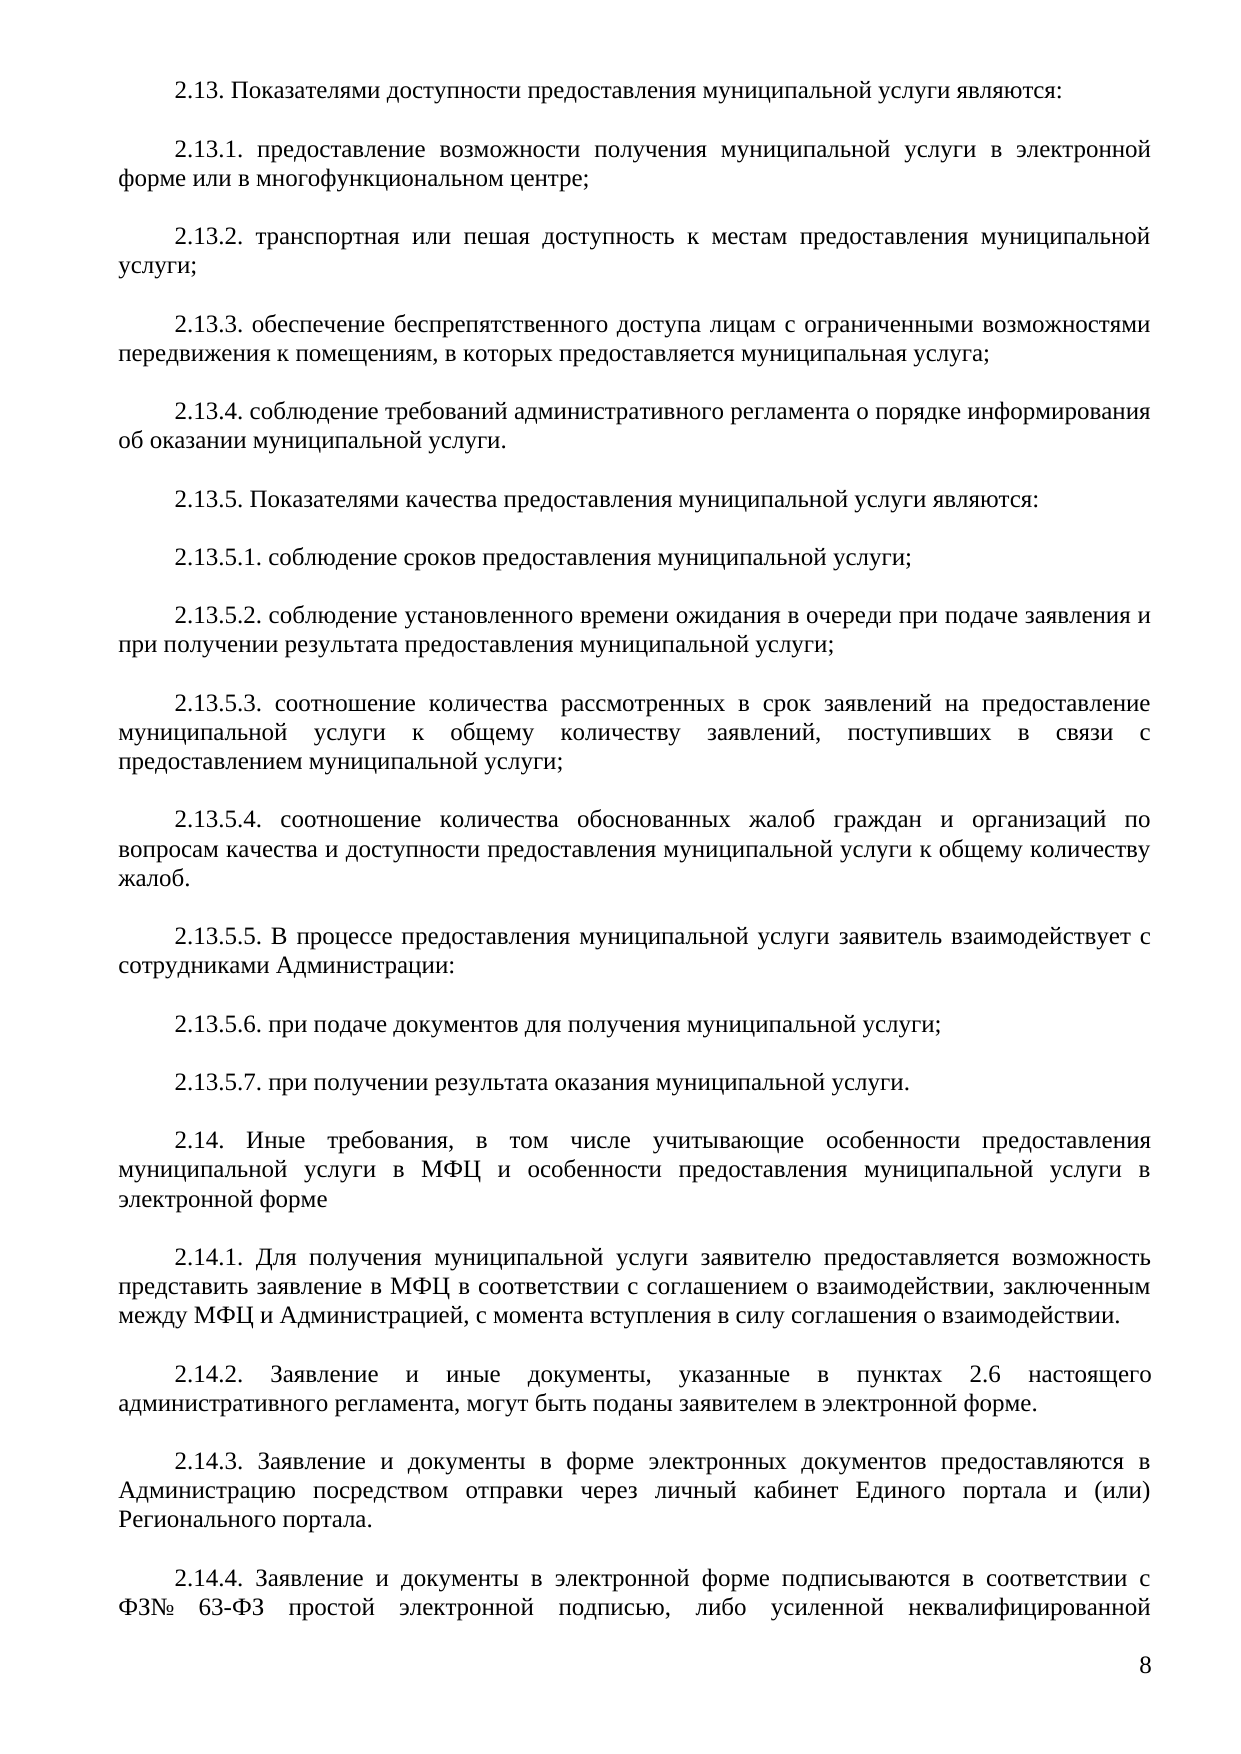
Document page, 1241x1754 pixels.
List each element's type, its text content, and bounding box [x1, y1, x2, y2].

text 2.13.5.1. соблюдение сроков предоставления муниципальной услуги; [118, 542, 1152, 571]
text 2.13.5.4. соотношение количества обоснованных жалоб граждан и организаций по вопросам качества и доступности предоставления муниципальной услуги к общему количеству жалоб. [118, 804, 1152, 892]
text 2.13. Показателями доступности предоставления муниципальной услуги являются: [118, 75, 1152, 104]
text 2.13.5.5. В процессе предоставления муниципальной услуги заявитель взаимодействует с сотрудниками Администрации: [118, 921, 1152, 979]
text 2.14.2. Заявление и иные документы, указанные в пунктах 2.6 настоящего административного регламента, могут быть поданы заявителем в электронной форме. [118, 1358, 1152, 1417]
text 2.13.5.2. соблюдение установленного времени ожидания в очереди при подаче заявления и при получении результата предоставления муниципальной услуги; [118, 600, 1152, 658]
text 2.13.5. Показателями качества предоставления муниципальной услуги являются: [118, 483, 1152, 512]
text 2.13.5.3. соотношение количества рассмотренных в срок заявлений на предоставление муниципальной услуги к общему количеству заявлений, поступивших в связи с предоставлением муниципальной услуги; [118, 687, 1152, 775]
text 2.14.3. Заявление и документы в форме электронных документов предоставляются в Администрацию посредством отправки через личный кабинет Единого портала и (или) Регионального портала. [118, 1446, 1152, 1533]
text 2.13.5.7. при получении результата оказания муниципальной услуги. [118, 1067, 1152, 1096]
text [118, 1562, 1152, 1621]
text 2.13.4. соблюдение требований административного регламента о порядке информирования об оказании муниципальной услуги. [118, 396, 1152, 454]
text 2.14.1. Для получения муниципальной услуги заявителю предоставляется возможность представить заявление в МФЦ в соответствии с соглашением о взаимодействии, заключенным между МФЦ и Администрацией, с момента вступления в силу соглашения о взаимодействии. [118, 1242, 1152, 1329]
text 2.13.3. обеспечение беспрепятственного доступа лицам с ограниченными возможностями передвижения к помещениям, в которых предоставляется муниципальная услуга; [118, 308, 1152, 367]
text 2.13.2. транспортная или пешая доступность к местам предоставления муниципальной услуги; [118, 221, 1152, 279]
text 2.14. Иные требования, в том числе учитывающие особенности предоставления муниципальной услуги в МФЦ и особенности предоставления муниципальной услуги в электронной форме [118, 1125, 1152, 1212]
text 2.13.1. предоставление возможности получения муниципальной услуги в электронной форме или в многофункциональном центре; [118, 133, 1152, 192]
text 2.13.5.6. при подаче документов для получения муниципальной услуги; [118, 1008, 1152, 1037]
